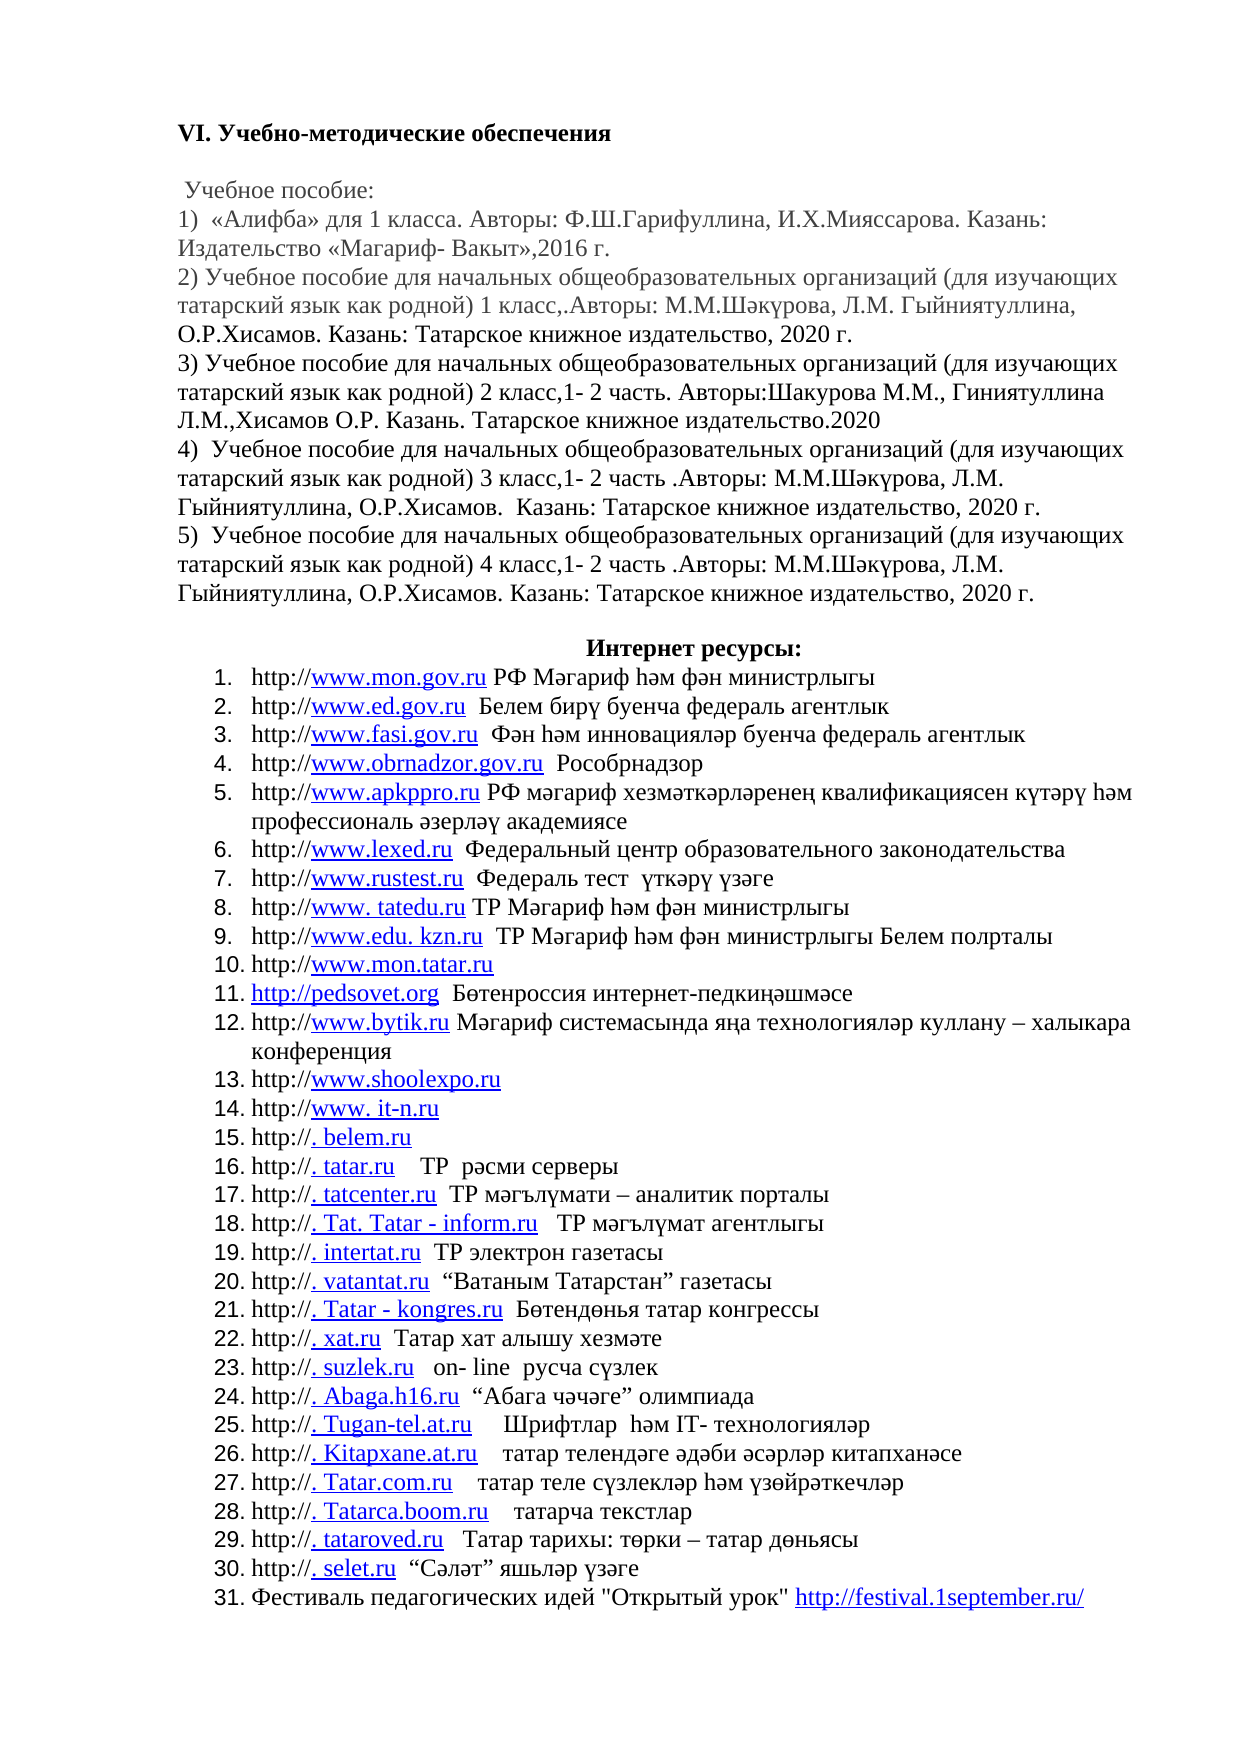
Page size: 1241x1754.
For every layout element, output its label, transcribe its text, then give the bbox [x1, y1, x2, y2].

list http://www.mon.tatar.ru [214, 949, 1152, 978]
list http://pedsovet.org Бөтенроссия интернет-педкиңәшмәсе [214, 978, 1152, 1007]
list http://. tataroved.ru Татар тарихы: төрки – татар дөньясы [214, 1524, 1152, 1553]
list http://. tatar.ru ТР рәсми серверы [214, 1151, 1152, 1179]
list http://www. it-n.ru [214, 1093, 1152, 1122]
list http://www.fasi.gov.ru Фән һәм инновацияләр буенча федераль агентлык [214, 719, 1152, 748]
list http://. Tat. Tatar - inform.ru ТР мәгълүмат агентлыгы [214, 1208, 1152, 1237]
list http://www.edu. kzn.ru ТР Мәгариф һәм фән министрлыгы Белем полрталы [214, 921, 1152, 949]
list http://. Abaga.h16.ru “Абага чәчәге” олимпиада [214, 1381, 1152, 1409]
list http://www. tatedu.ru ТР Мәгариф һәм фән министрлыгы [214, 892, 1152, 921]
list Фестиваль педагогических идей "Открытый урок" http://festival.1september.ru/ [214, 1582, 1152, 1611]
list http://. xat.ru Татар хат алышу хезмәте [214, 1323, 1152, 1352]
text Учебное пособие: [177, 176, 1152, 204]
list http://www.ed.gov.ru Белем бирү буенча федераль агентлык [214, 691, 1152, 719]
text VI. Учебно-методические обеспечения [177, 118, 1152, 147]
list http://. Tatar.com.ru татар теле сүзлекләр һәм үзөйрәткечләр [214, 1467, 1152, 1496]
text 3) Учебное пособие для начальных общеобразовательных организаций (для изучающих татарский язык как родной) 2 класс,1- 2 часть. Авторы:Шакурова М.М., Гиниятуллина Л.М.,Хисамов О.Р. Казань. Татарское книжное издательство.2020 [177, 348, 1152, 434]
list http://. Tugan-tel.at.ru Шрифтлар һәм IT- технологияләр [214, 1409, 1152, 1438]
list http://www.apkppro.ru РФ мәгариф хезмәткәрләренең квалификациясен күтәрү һәм профессиональ әзерләү академиясе [214, 777, 1152, 834]
text Интернет ресурсы: [177, 633, 1152, 662]
list http://www.lexed.ru Федеральный центр образовательного законодательства [214, 834, 1152, 863]
list http://. suzlek.ru on- line русча сүзлек [214, 1352, 1152, 1381]
list http://www.mon.gov.ru РФ Мәгариф һәм фән министрлыгы [214, 662, 1152, 691]
list http://. Tatarca.boom.ru татарча текстлар [214, 1496, 1152, 1524]
text 4) Учебное пособие для начальных общеобразовательных организаций (для изучающих татарский язык как родной) 3 класс,1- 2 часть .Авторы: М.М.Шәкүрова, Л.М. Гыйниятуллина, О.Р.Хисамов. Казань: Татарское книжное издательство, 2020 г. [177, 434, 1152, 521]
list http://. intertat.ru ТР электрон газетасы [214, 1237, 1152, 1266]
list http://. Kitapxane.at.ru татар телендәге әдәби әсәрләр китапханәсе [214, 1438, 1152, 1467]
list http://www.shoolexpo.ru [214, 1064, 1152, 1093]
text 1) «Алифба» для 1 класса. Авторы: Ф.Ш.Гарифуллина, И.Х.Мияссарова. Казань: Издательство «Магариф- Вакыт»,2016 г. [177, 204, 1152, 262]
text 2) Учебное пособие для начальных общеобразовательных организаций (для изучающих татарский язык как родной) 1 класс,.Авторы: М.М.Шәкүрова, Л.М. Гыйниятуллина, О.Р.Хисамов. Казань: Татарское книжное издательство, 2020 г. [177, 262, 1152, 348]
list http://www.rustest.ru Федераль тест үткәрү үзәге [214, 863, 1152, 892]
list http://. selet.ru “Сәләт” яшьләр үзәге [214, 1553, 1152, 1582]
list http://www.bytik.ru Мәгариф системасында яңа технологияләр куллану – халыкара конференция [214, 1007, 1152, 1064]
list http://. tatcenter.ru ТР мәгълүмати – аналитик порталы [214, 1179, 1152, 1208]
list http://. vatantat.ru “Ватаным Татарстан” газетасы [214, 1266, 1152, 1294]
list http://. belem.ru [214, 1122, 1152, 1151]
list http://www.obrnadzor.gov.ru Рособрнадзор [214, 748, 1152, 777]
text 5) Учебное пособие для начальных общеобразовательных организаций (для изучающих татарский язык как родной) 4 класс,1- 2 часть .Авторы: М.М.Шәкүрова, Л.М. Гыйниятуллина, О.Р.Хисамов. Казань: Татарское книжное издательство, 2020 г. [177, 521, 1152, 607]
list http://. Tatar - kongres.ru Бөтендөнья татар конгрессы [214, 1294, 1152, 1323]
